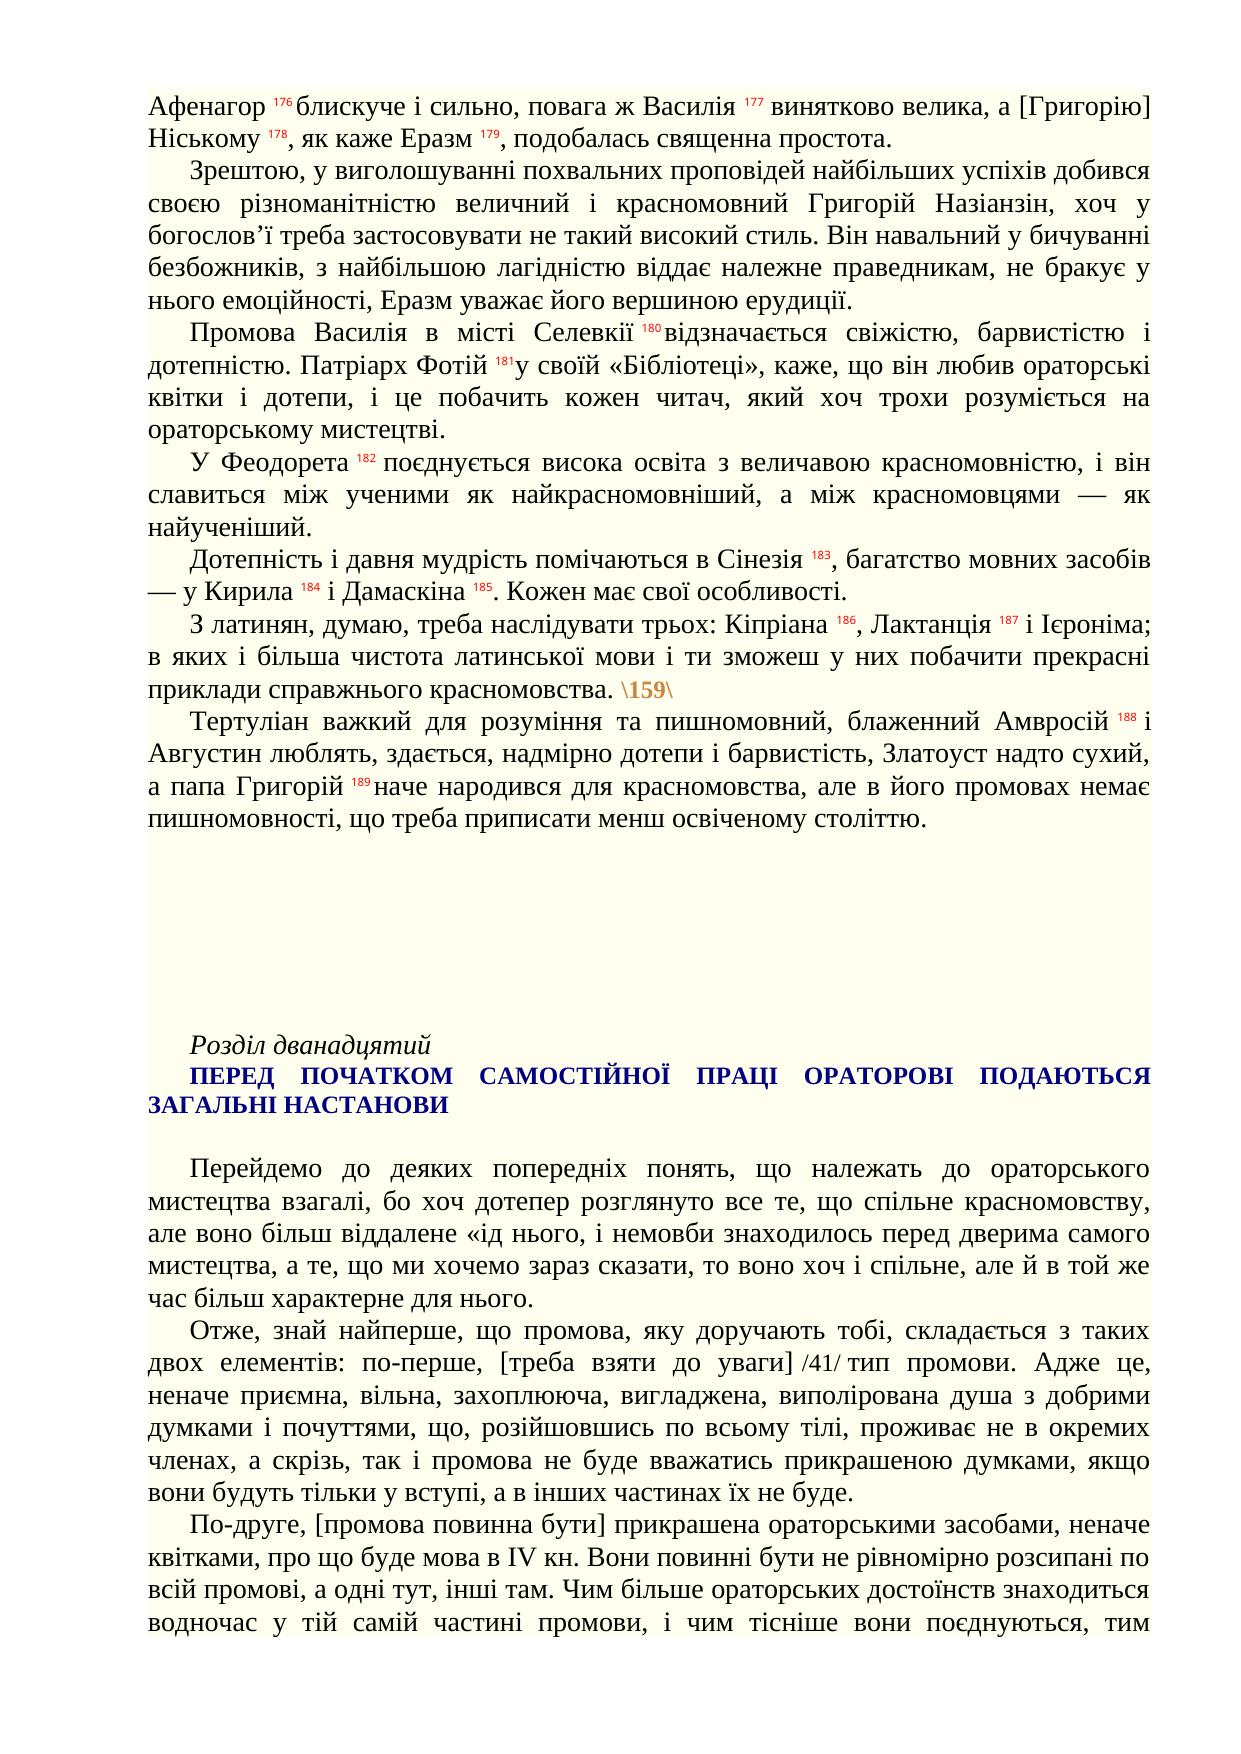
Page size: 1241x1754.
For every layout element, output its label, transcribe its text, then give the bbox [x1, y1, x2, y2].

text Розділ дванадцятий [148, 1028, 1152, 1060]
text Перейдемо до деяких попередніх понять, що належать до ораторського мистецтва взагалі, бо хоч дотепер розглянуто все те, що спільне красномовству, але воно більш віддалене «ід нього, і немовби знаходилось перед дверима самого мистецтва, а те, що ми хочемо зараз сказати, то воно хоч і спільне, але й в той же час більш характерне для нього. [148, 1151, 1152, 1313]
text Отже, знай найперше, що промова, яку доручають тобі, складається з таких двох елементів: по-перше, [треба взяти до уваги] /41/ тип промови. Адже це, неначе приємна, вільна, захоплююча, вигладжена, виполірована душа з добрими думками і почуттями, що, розійшовшись по всьому тілі, проживає не в окремих членах, а скрізь, так і промова не буде вважатись прикрашеною думками, якщо вони будуть тільки у вступі, а в інших частинах їх не буде. [148, 1313, 1152, 1507]
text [148, 1507, 1152, 1637]
text З латинян, думаю, треба наслідувати трьох: Кіпріана 186, Лактанція 187 і Ієроніма; в яких і більша чистота латинської мови і ти зможеш у них побачити прекрасні приклади справжнього красномовства. \159\ [148, 607, 1152, 704]
text Зрештою, у виголошуванні похвальних проповідей найбільших успіхів добився своєю різноманітністю величний і красномовний Григорій Назіанзін, хоч у богослов’ї треба застосовувати не такий високий стиль. Він навальний у бичуванні безбожників, з найбільшою лагідністю віддає належне праведникам, не бракує у нього емоційності, Еразм уважає його вершиною ерудиції. [148, 153, 1152, 315]
text ПЕРЕД ПОЧАТКОМ САМОСТІЙНОЇ ПРАЦІ ОРАТОРОВІ ПОДАЮТЬСЯ ЗАГАЛЬНІ НАСТАНОВИ [148, 1060, 1152, 1119]
text Тертуліан важкий для розуміння та пишномовний, блаженний Амвросій 188 і Августин люблять, здається, надмірно дотепи і барвистість, Златоуст надто сухий, а папа Григорій 189 наче народився для красномовства, але в його промовах немає пишномовності, що треба приписати менш освіченому століттю. [148, 704, 1152, 834]
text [148, 88, 1152, 153]
text Промова Василія в місті Селевкії 180 відзначається свіжістю, барвистістю і дотепністю. Патріарх Фотій 181у своїй «Бібліотеці», каже, що він любив ораторські квітки і дотепи, і це побачить кожен читач, який хоч трохи розуміється на ораторському мистецтві. [148, 315, 1152, 445]
text Дотепність і давня мудрість помічаються в Сінезія 183, багатство мовних засобів — у Кирила 184 і Дамаскіна 185. Кожен має свої особливості. [148, 542, 1152, 607]
text У Феодорета 182 поєднується висока освіта з величавою красномовністю, і він славиться між ученими як найкрасномовніший, а між красномовцями — як найученіший. [148, 445, 1152, 542]
